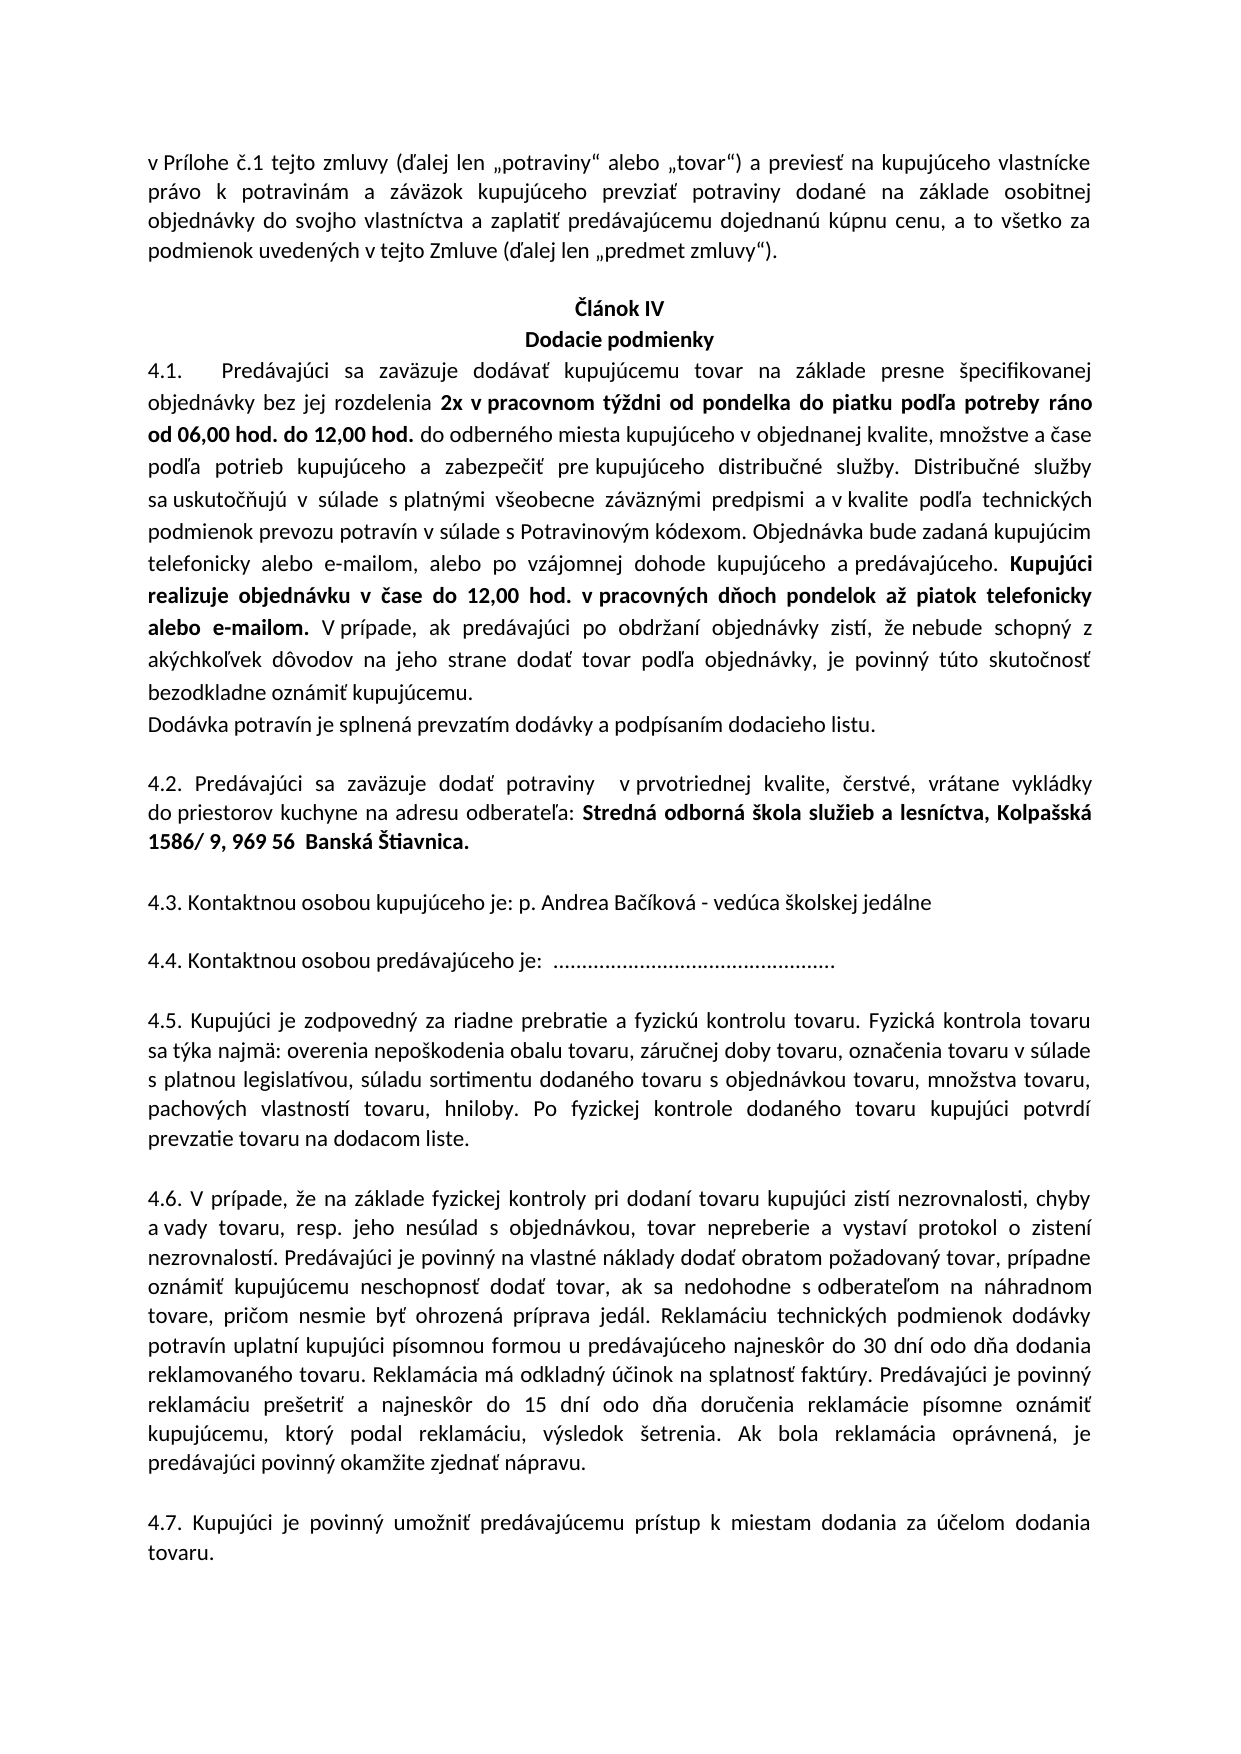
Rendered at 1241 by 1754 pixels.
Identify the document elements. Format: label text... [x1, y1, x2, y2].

list Dodacie podmienky [147, 325, 1093, 353]
list 4.3. Kontaktnou osobou kupujúceho je: p. Andrea Bačíková - vedúca školskej jedálne [148, 888, 1093, 916]
list Dodávka potravín je splnená prevzatím dodávky a podpísaním dodacieho listu. [148, 710, 1093, 738]
list 4.2. Predávajúci sa zaväzuje dodať potraviny v prvotriednej kvalite, čerstvé, vrátane vykládky do priestorov kuchyne na adresu odberateľa: Stredná odborná škola služieb a lesníctva, Kolpašská 1586/ 9, 969 56 Banská Štiavnica. [148, 769, 1093, 856]
list 4.4. Kontaktnou osobou predávajúceho je: ................................................. [148, 946, 1093, 974]
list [148, 148, 1093, 264]
list 4.6. V prípade, že na základe fyzickej kontroly pri dodaní tovaru kupujúci zistí nezrovnalosti, chyby a vady tovaru, resp. jeho nesúlad s objednávkou, tovar nepreberie a vystaví protokol o zistení nezrovnalostí. Predávajúci je povinný na vlastné náklady dodať obratom požadovaný tovar, prípadne oznámiť kupujúcemu neschopnosť dodať tovar, ak sa nedohodne s odberateľom na náhradnom tovare, pričom nesmie byť ohrozená príprava jedál. Reklamáciu technických podmienok dodávky potravín uplatní kupujúci písomnou formou u predávajúceho najneskôr do 30 dní odo dňa dodania reklamovaného tovaru. Reklamácia má odkladný účinok na splatnosť faktúry. Predávajúci je povinný reklamáciu prešetriť a najneskôr do 15 dní odo dňa doručenia reklamácie písomne oznámiť kupujúcemu, ktorý podal reklamáciu, výsledok šetrenia. Ak bola reklamácia oprávnená, je predávajúci povinný okamžite zjednať nápravu. [148, 1184, 1093, 1476]
list 4.7. Kupujúci je povinný umožniť predávajúcemu prístup k miestam dodania za účelom dodania tovaru. [148, 1508, 1093, 1566]
list 4.5. Kupujúci je zodpovedný za riadne prebratie a fyzickú kontrolu tovaru. Fyzická kontrola tovaru sa týka najmä: overenia nepoškodenia obalu tovaru, záručnej doby tovaru, označenia tovaru v súlade s platnou legislatívou, súladu sortimentu dodaného tovaru s objednávkou tovaru, množstva tovaru, pachových vlastností tovaru, hniloby. Po fyzickej kontrole dodaného tovaru kupujúci potvrdí prevzatie tovaru na dodacom liste. [148, 1006, 1093, 1152]
list Predávajúci sa zaväzuje dodávať kupujúcemu tovar na základe presne špecifikovanej objednávky bez jej rozdelenia 2x v pracovnom týždni od pondelka do piatku podľa potreby ráno od 06,00 hod. do 12,00 hod. do odberného miesta kupujúceho v objednanej kvalite, množstve a čase podľa potrieb kupujúceho a zabezpečiť pre kupujúceho distribučné služby. Distribučné služby sa uskutočňujú v súlade s platnými všeobecne záväznými predpismi a v kvalite podľa technických podmienok prevozu potravín v súlade s Potravinovým kódexom. Objednávka bude zadaná kupujúcim telefonicky alebo e-mailom, alebo po vzájomnej dohode kupujúceho a predávajúceho. Kupujúci realizuje objednávku v čase do 12,00 hod. v pracovných dňoch pondelok až piatok telefonicky alebo e-mailom. V prípade, ak predávajúci po obdržaní objednávky zistí, že nebude schopný z akýchkoľvek dôvodov na jeho strane dodať tovar podľa objednávky, je povinný túto skutočnosť bezodkladne oznámiť kupujúcemu. [148, 356, 1093, 706]
list Článok IV [147, 294, 1093, 322]
